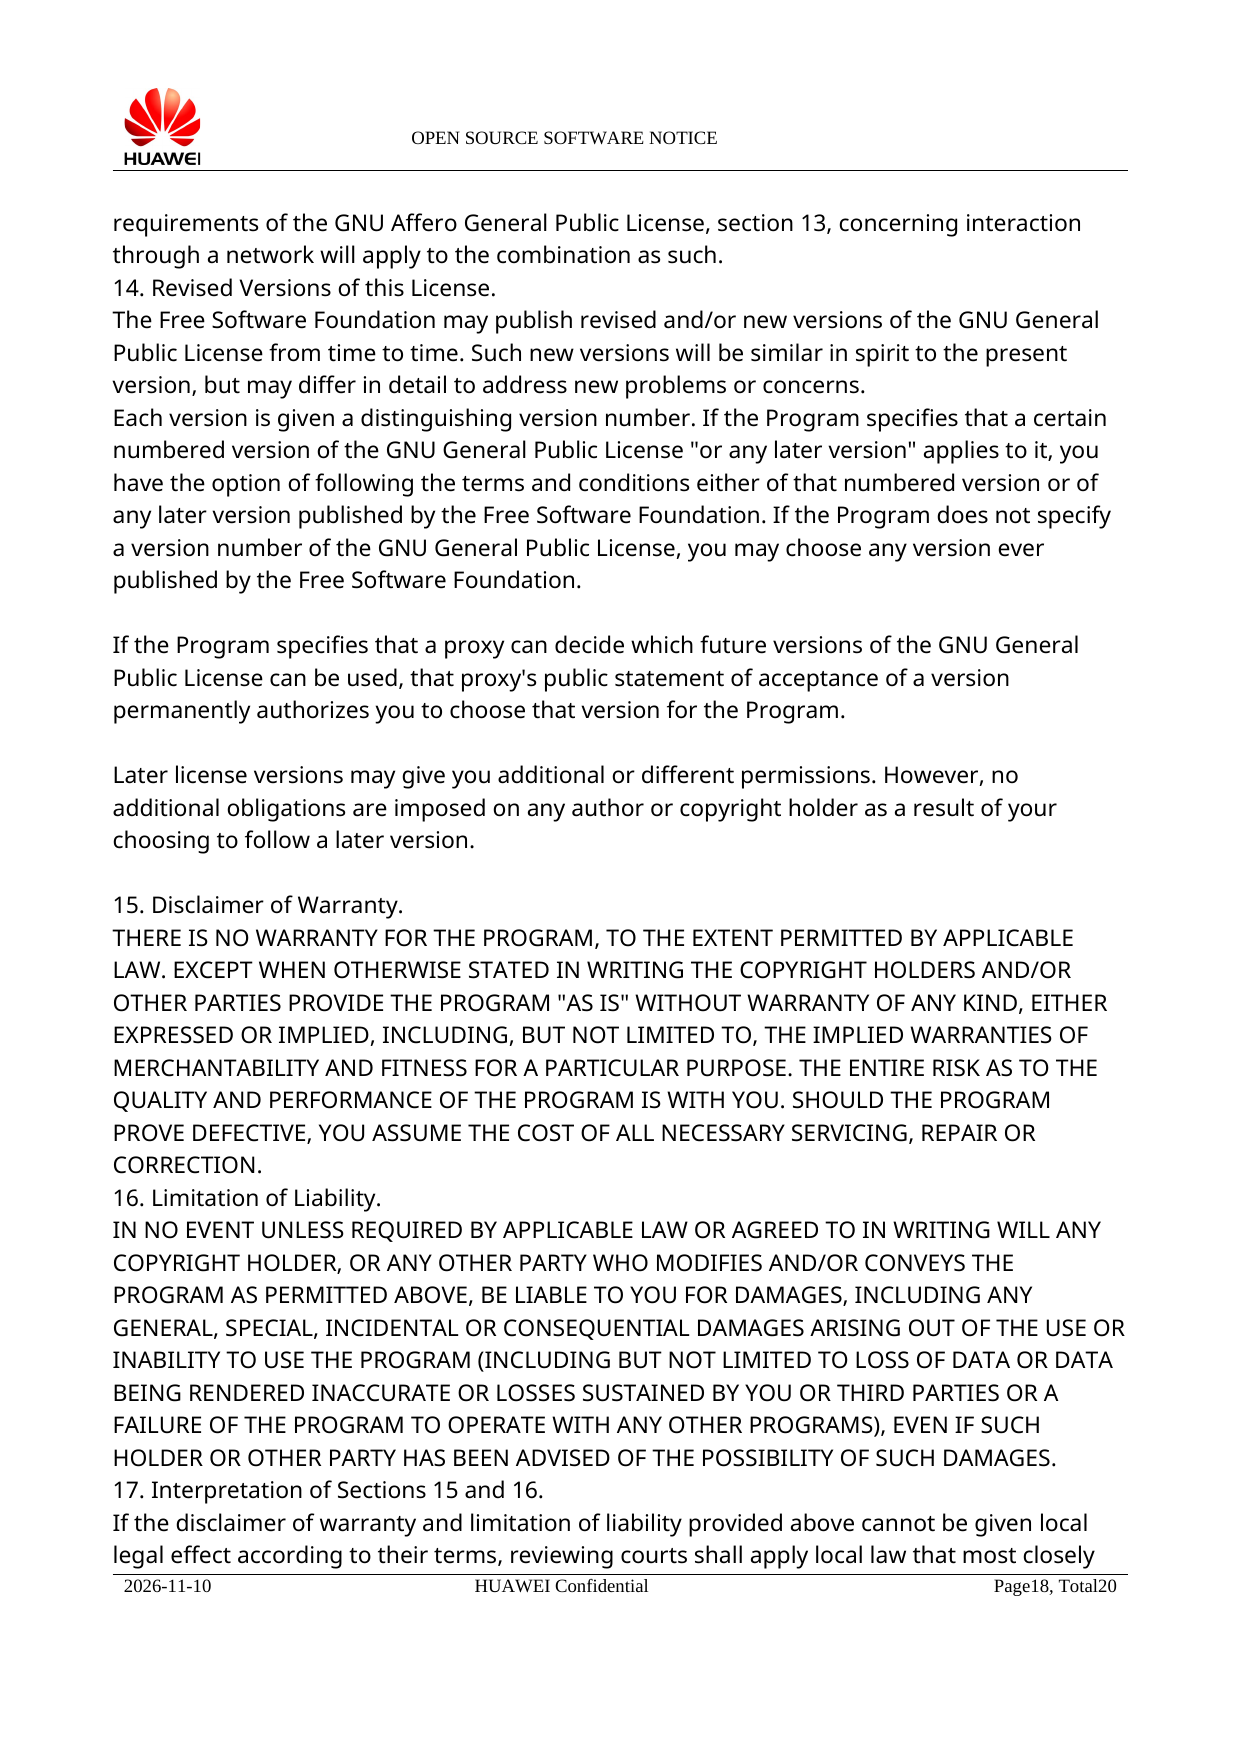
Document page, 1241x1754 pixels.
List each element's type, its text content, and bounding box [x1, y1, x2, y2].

picture [124, 88, 201, 165]
text Each version is given a distinguishing version number. If the Program specifies that a certain numbered version of the GNU General Public License "or any later version" applies to it, you have the option of following the terms and conditions either of that numbered version or of any later version published by the Free Software Foundation. If the Program does not specify a version number of the GNU General Public License, you may choose any version ever published by the Free Software Foundation. [112, 401, 1128, 596]
text If the Program specifies that a proxy can decide which future versions of the GNU General Public License can be used, that proxy's public statement of acceptance of a version permanently authorizes you to choose that version for the Program. [112, 629, 1128, 726]
text 14. Revised Versions of this License. [112, 271, 1128, 304]
text Later license versions may give you additional or different permissions. However, no additional obligations are imposed on any author or copyright holder as a result of your choosing to follow a later version. [112, 759, 1128, 856]
text 15. Disclaimer of Warranty. [112, 889, 1128, 921]
text IN NO EVENT UNLESS REQUIRED BY APPLICABLE LAW OR AGREED TO IN WRITING WILL ANY COPYRIGHT HOLDER, OR ANY OTHER PARTY WHO MODIFIES AND/OR CONVEYS THE PROGRAM AS PERMITTED ABOVE, BE LIABLE TO YOU FOR DAMAGES, INCLUDING ANY GENERAL, SPECIAL, INCIDENTAL OR CONSEQUENTIAL DAMAGES ARISING OUT OF THE USE OR INABILITY TO USE THE PROGRAM (INCLUDING BUT NOT LIMITED TO LOSS OF DATA OR DATA BEING RENDERED INACCURATE OR LOSSES SUSTAINED BY YOU OR THIRD PARTIES OR A FAILURE OF THE PROGRAM TO OPERATE WITH ANY OTHER PROGRAMS), EVEN IF SUCH HOLDER OR OTHER PARTY HAS BEEN ADVISED OF THE POSSIBILITY OF SUCH DAMAGES. [112, 1214, 1128, 1474]
text THERE IS NO WARRANTY FOR THE PROGRAM, TO THE EXTENT PERMITTED BY APPLICABLE LAW. EXCEPT WHEN OTHERWISE STATED IN WRITING THE COPYRIGHT HOLDERS AND/OR OTHER PARTIES PROVIDE THE PROGRAM "AS IS" WITHOUT WARRANTY OF ANY KIND, EITHER EXPRESSED OR IMPLIED, INCLUDING, BUT NOT LIMITED TO, THE IMPLIED WARRANTIES OF MERCHANTABILITY AND FITNESS FOR A PARTICULAR PURPOSE. THE ENTIRE RISK AS TO THE QUALITY AND PERFORMANCE OF THE PROGRAM IS WITH YOU. SHOULD THE PROGRAM PROVE DEFECTIVE, YOU ASSUME THE COST OF ALL NECESSARY SERVICING, REPAIR OR CORRECTION. [112, 921, 1128, 1181]
text 16. Limitation of Liability. [112, 1181, 1128, 1214]
text 17. Interpretation of Sections 15 and 16. [112, 1474, 1128, 1506]
text The Free Software Foundation may publish revised and/or new versions of the GNU General Public License from time to time. Such new versions will be similar in spirit to the present version, but may differ in detail to address new problems or concerns. [112, 304, 1128, 401]
